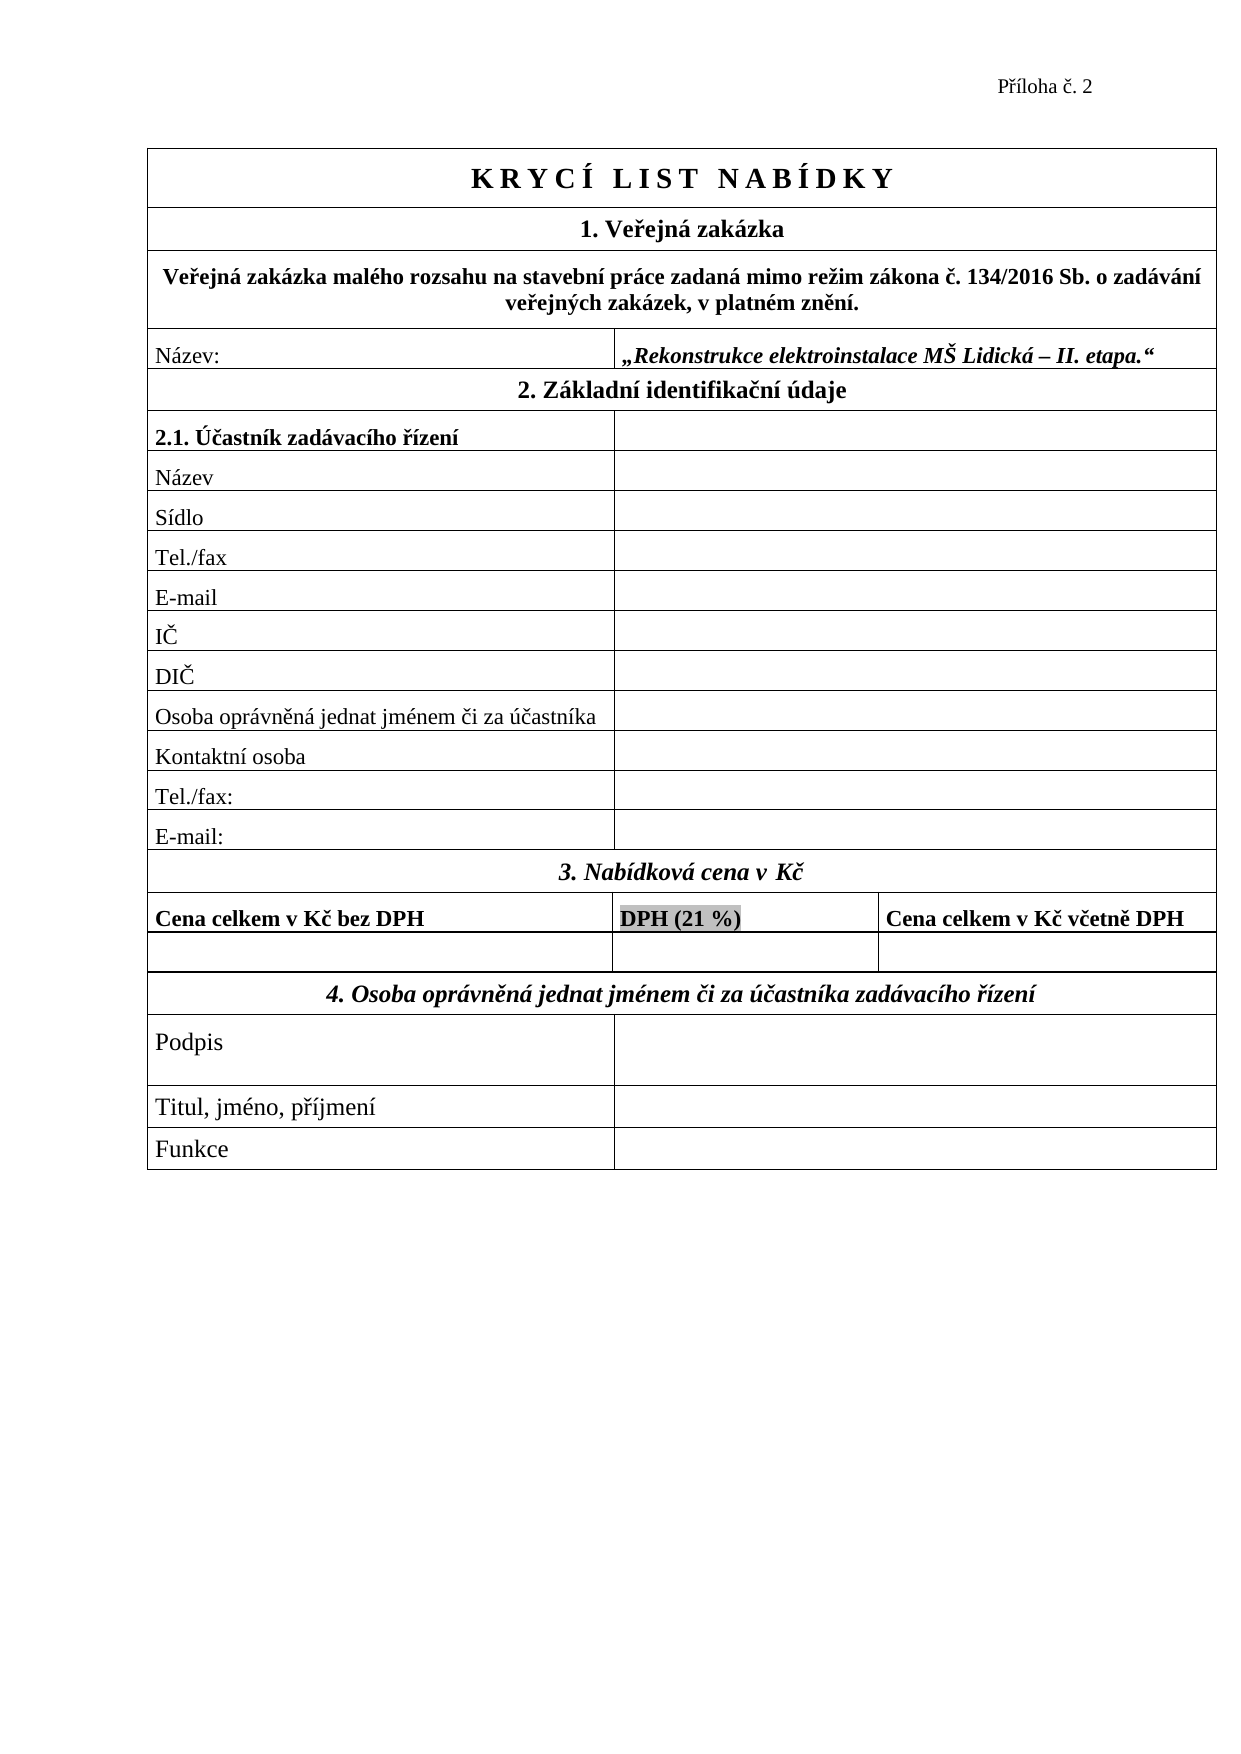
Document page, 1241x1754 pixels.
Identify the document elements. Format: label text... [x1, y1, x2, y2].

table_cell [615, 651, 1216, 690]
table_cell IČ [148, 611, 614, 650]
table_cell Podpis [148, 1015, 614, 1085]
table_cell Funkce [148, 1128, 614, 1169]
table_cell Název: [148, 329, 614, 368]
table_cell Osoba oprávněná jednat jménem či za účastníka [148, 691, 614, 729]
table_header KRYCÍ LIST NABÍDKY [148, 149, 1216, 207]
table_cell [615, 771, 1216, 809]
table_cell [615, 451, 1216, 490]
table_cell E-mail [148, 571, 614, 610]
table_cell [615, 611, 1216, 650]
table_cell 4. Osoba oprávněná jednat jménem či za účastníka zadávacího řízení [148, 973, 1216, 1014]
table_cell Tel./fax: [148, 771, 614, 809]
table_cell [615, 571, 1216, 610]
table_cell 1. Veřejná zakázka [148, 208, 1216, 249]
table_cell 3. Nabídková cena v Kč [148, 850, 1216, 892]
table_cell [148, 933, 612, 971]
table_cell Sídlo [148, 491, 614, 530]
table_cell [615, 1015, 1216, 1085]
table_cell [615, 491, 1216, 530]
table_cell DIČ [148, 651, 614, 690]
table_cell „Rekonstrukce elektroinstalace MŠ Lidická – II. etapa.“ [615, 329, 1216, 368]
table_cell [615, 1086, 1216, 1127]
table_cell Cena celkem v Kč včetně DPH [879, 893, 1216, 931]
table_cell [615, 691, 1216, 729]
table_cell [615, 731, 1216, 769]
table_cell [615, 1128, 1216, 1169]
table_cell DPH (21 %) [613, 893, 878, 931]
table_cell [879, 933, 1216, 971]
table_cell Titul, jméno, příjmení [148, 1086, 614, 1127]
table_cell [613, 933, 878, 971]
table_cell Název [148, 451, 614, 490]
table_cell E-mail: [148, 810, 614, 849]
table_cell 2. Základní identifikační údaje [148, 369, 1216, 410]
table_cell Cena celkem v Kč bez DPH [148, 893, 612, 931]
table_cell Tel./fax [148, 531, 614, 570]
table_cell Kontaktní osoba [148, 731, 614, 769]
table_cell [615, 531, 1216, 570]
table_cell [615, 411, 1216, 450]
table_cell 2.1. Účastník zadávacího řízení [148, 411, 614, 450]
table_cell Veřejná zakázka malého rozsahu na stavební práce zadaná mimo režim zákona č. 134/2016 Sb. o zadávání veřejných zakázek, v platném znění. [148, 251, 1216, 328]
table_cell [615, 810, 1216, 849]
